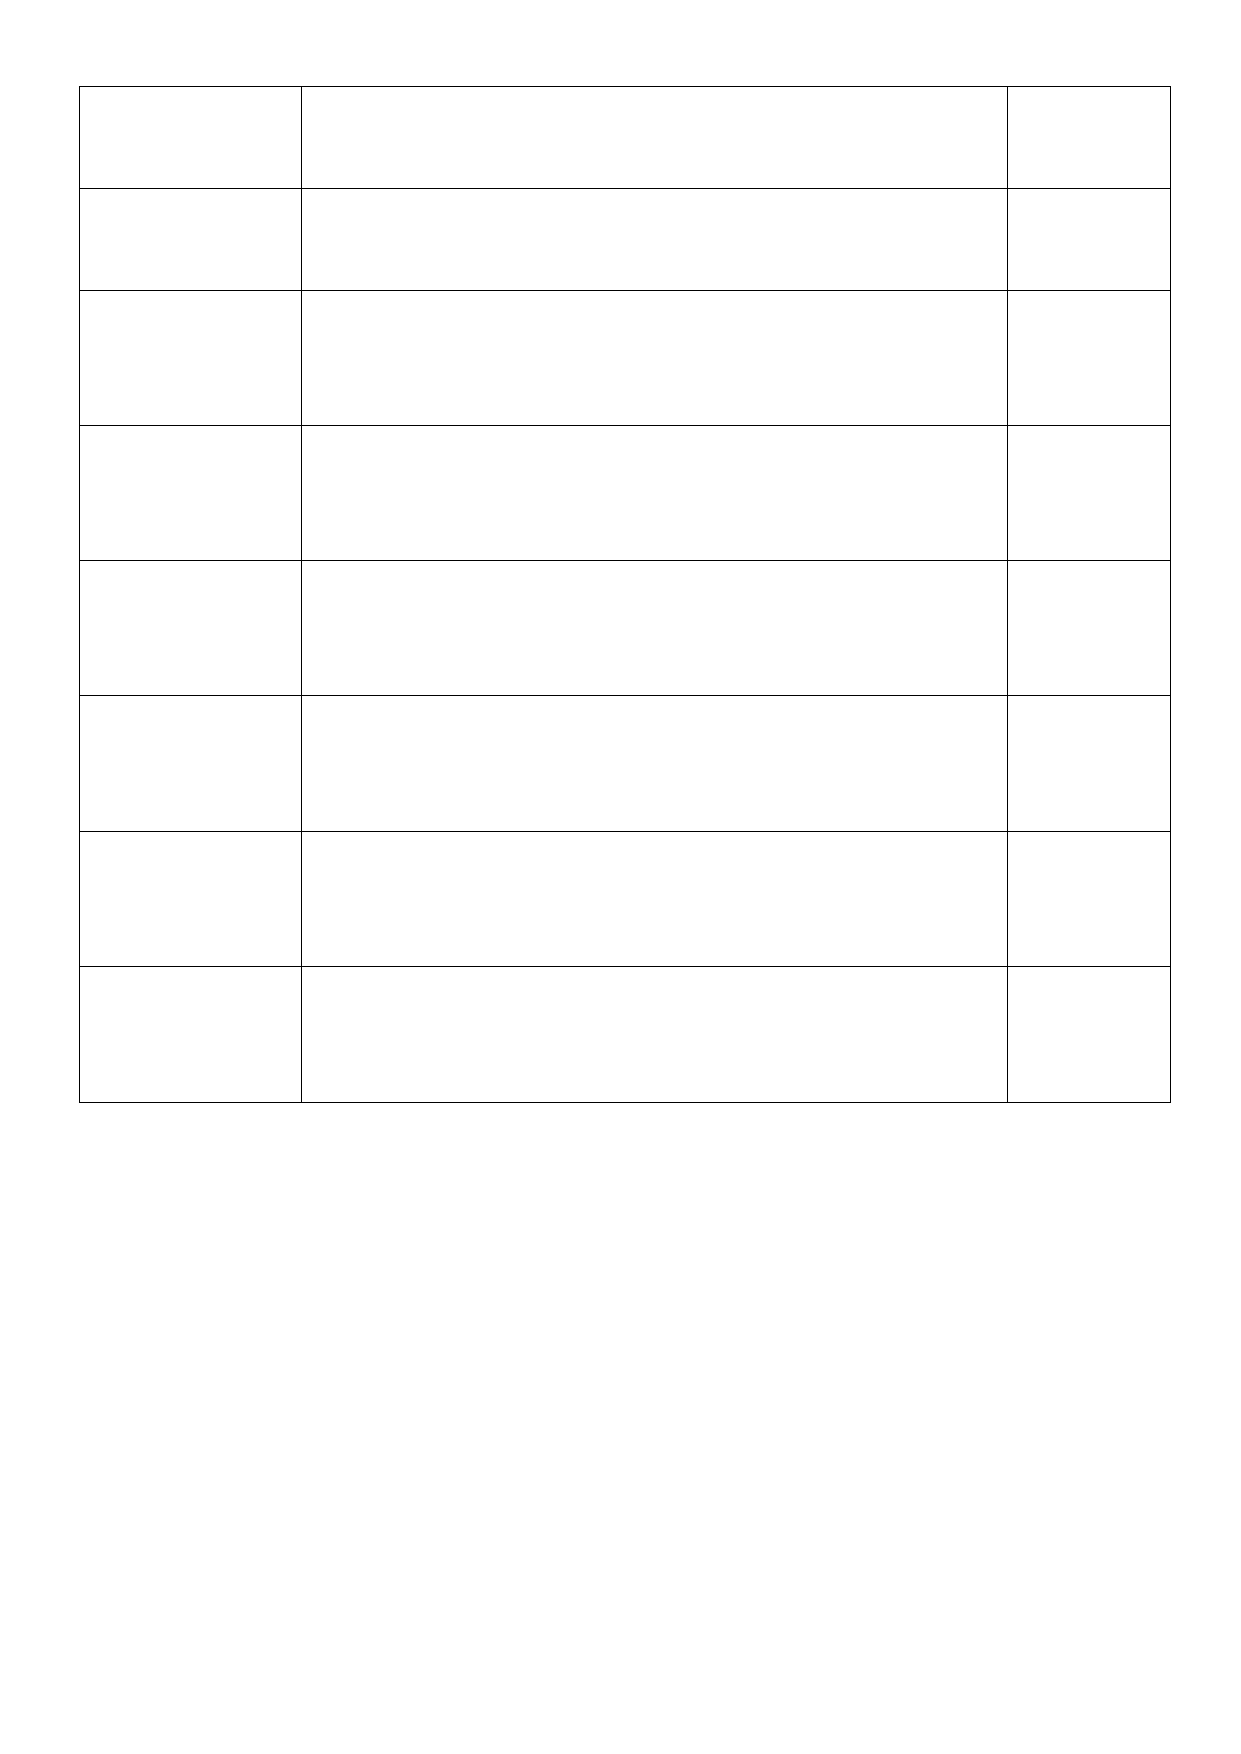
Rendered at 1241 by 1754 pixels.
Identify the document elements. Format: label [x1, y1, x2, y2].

table_cell [302, 561, 1007, 695]
table_cell [302, 426, 1007, 560]
table_cell [1008, 291, 1170, 425]
table_cell [1008, 832, 1170, 966]
table_cell [302, 87, 1007, 188]
table_cell [302, 189, 1007, 290]
table_cell [80, 189, 301, 290]
table_cell [302, 696, 1007, 831]
table_cell [80, 561, 301, 695]
table_cell [1008, 189, 1170, 290]
table_cell [1008, 87, 1170, 188]
table_cell [1008, 426, 1170, 560]
table_cell [80, 832, 301, 966]
table_cell [80, 696, 301, 831]
table_cell [1008, 967, 1170, 1102]
table_cell [302, 967, 1007, 1102]
table_cell [302, 291, 1007, 425]
table_cell [80, 87, 301, 188]
table_cell [1008, 561, 1170, 695]
table_cell [1008, 696, 1170, 831]
table_cell [80, 967, 301, 1102]
table_cell [80, 426, 301, 560]
table_cell [302, 832, 1007, 966]
table_cell [80, 291, 301, 425]
